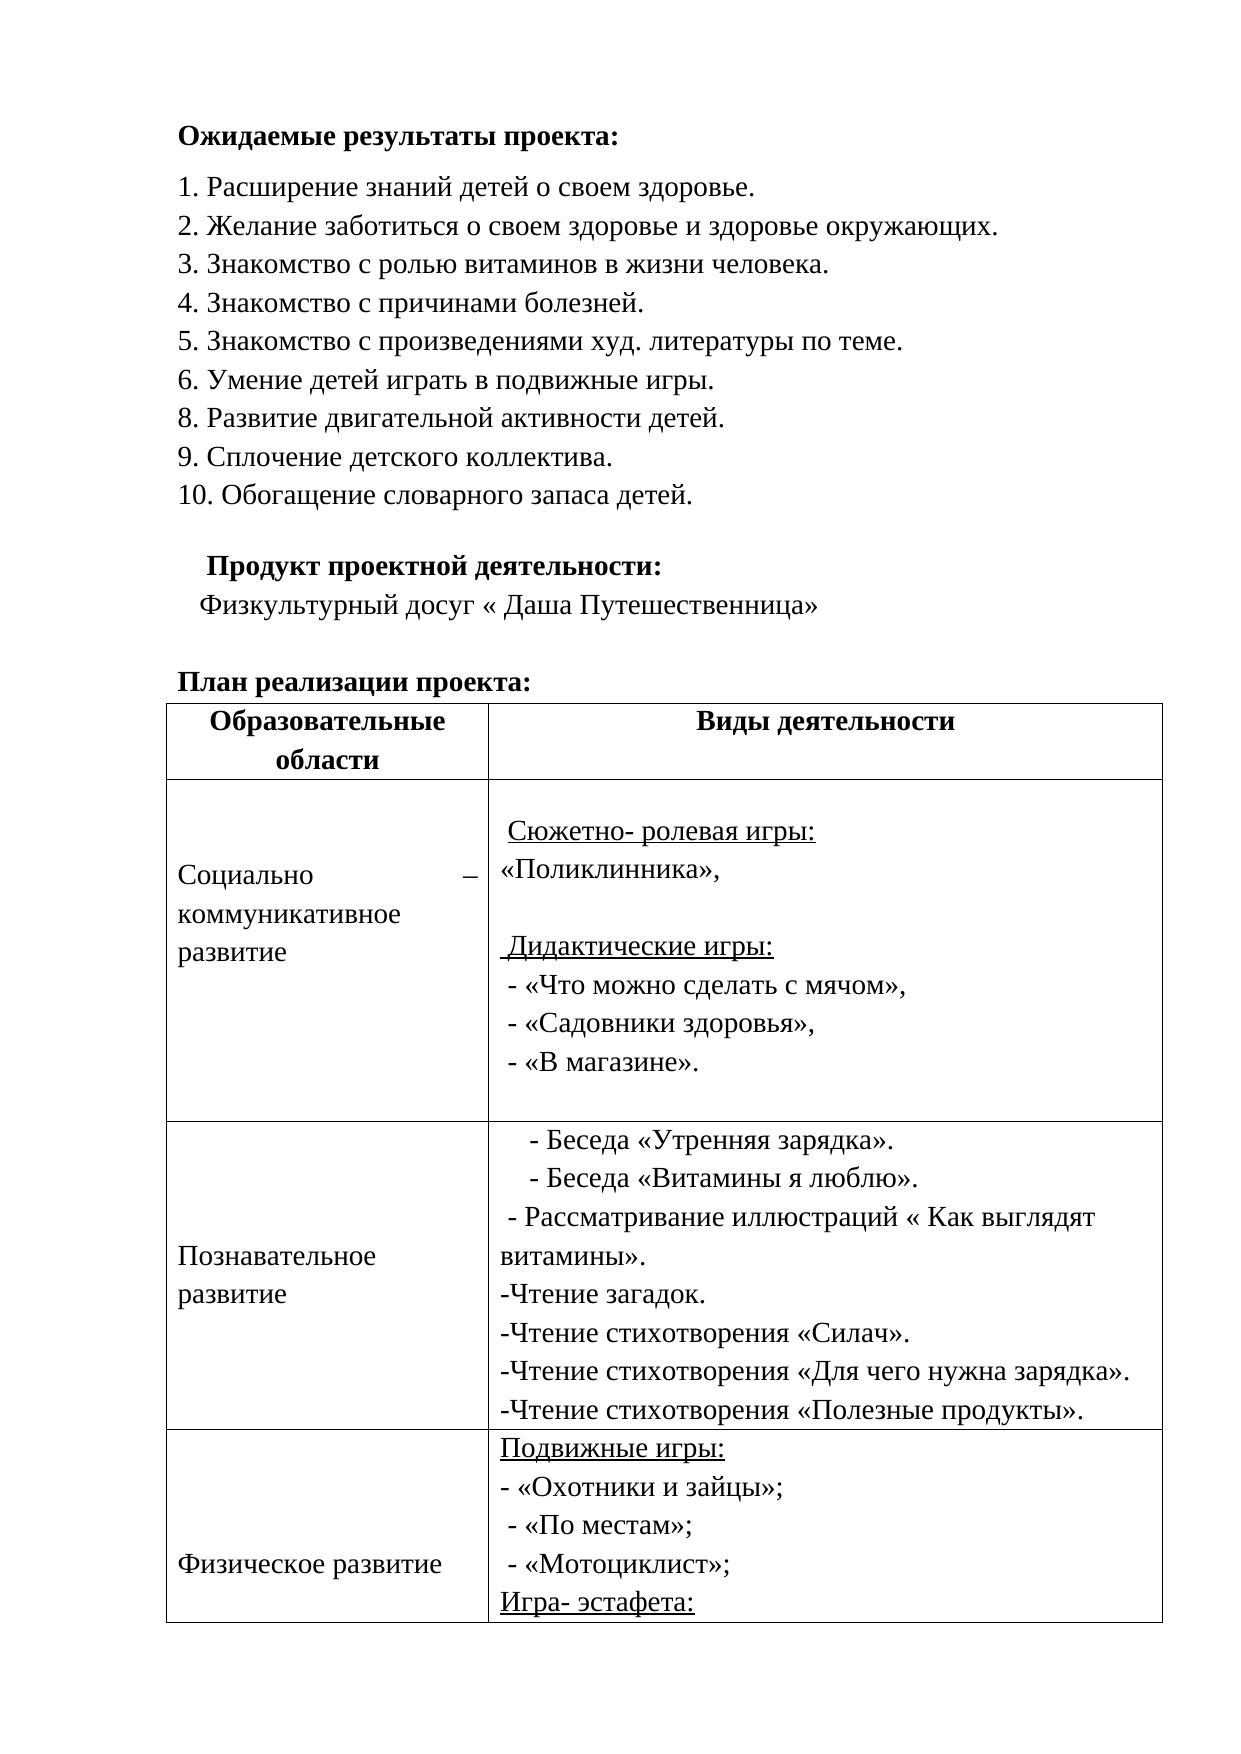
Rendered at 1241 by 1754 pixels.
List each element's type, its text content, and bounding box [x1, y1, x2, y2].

text 3. Знакомство с ролью витаминов в жизни человека. [177, 246, 1152, 280]
table_cell Физическое развитие [167, 1430, 488, 1622]
text План реализации проекта: [177, 664, 1152, 697]
table_cell Познавательное развитие [167, 1122, 488, 1429]
text 6. Умение детей играть в подвижные игры. [177, 362, 1152, 395]
text 1. Расширение знаний детей о своем здоровье. [177, 169, 1152, 203]
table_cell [489, 1430, 1162, 1622]
text 9. Сплочение детского коллектива. [177, 439, 1152, 472]
table_header Образовательные области [167, 704, 488, 779]
text Ожидаемые результаты проекта: [177, 118, 1152, 152]
text Продукт проектной деятельности: [177, 548, 1152, 582]
table_cell Социально – коммуникативное развитие [167, 780, 488, 1121]
table_header Виды деятельности [489, 704, 1162, 779]
text 4. Знакомство с причинами болезней. [177, 285, 1152, 318]
text 10. Обогащение словарного запаса детей. [177, 477, 1152, 511]
table_cell Сюжетно- ролевая игры: «Поликлинника», Дидактические игры: - «Что можно сделать с мячом», - «Садовники здоровья», - «В магазине». [489, 780, 1162, 1121]
text Физкультурный досуг « Даша Путешественница» [177, 587, 1152, 620]
text 8. Развитие двигательной активности детей. [177, 400, 1152, 434]
table_cell - Беседа «Утренняя зарядка». - Беседа «Витамины я люблю». - Рассматривание иллюстраций « Как выглядят витамины». -Чтение загадок. -Чтение стихотворения «Силач». -Чтение стихотворения «Для чего нужна зарядка». -Чтение стихотворения «Полезные продукты». [489, 1122, 1162, 1429]
text 2. Желание заботиться о своем здоровье и здоровье окружающих. [177, 208, 1152, 241]
text 5. Знакомство с произведениями худ. литературы по теме. [177, 323, 1152, 357]
